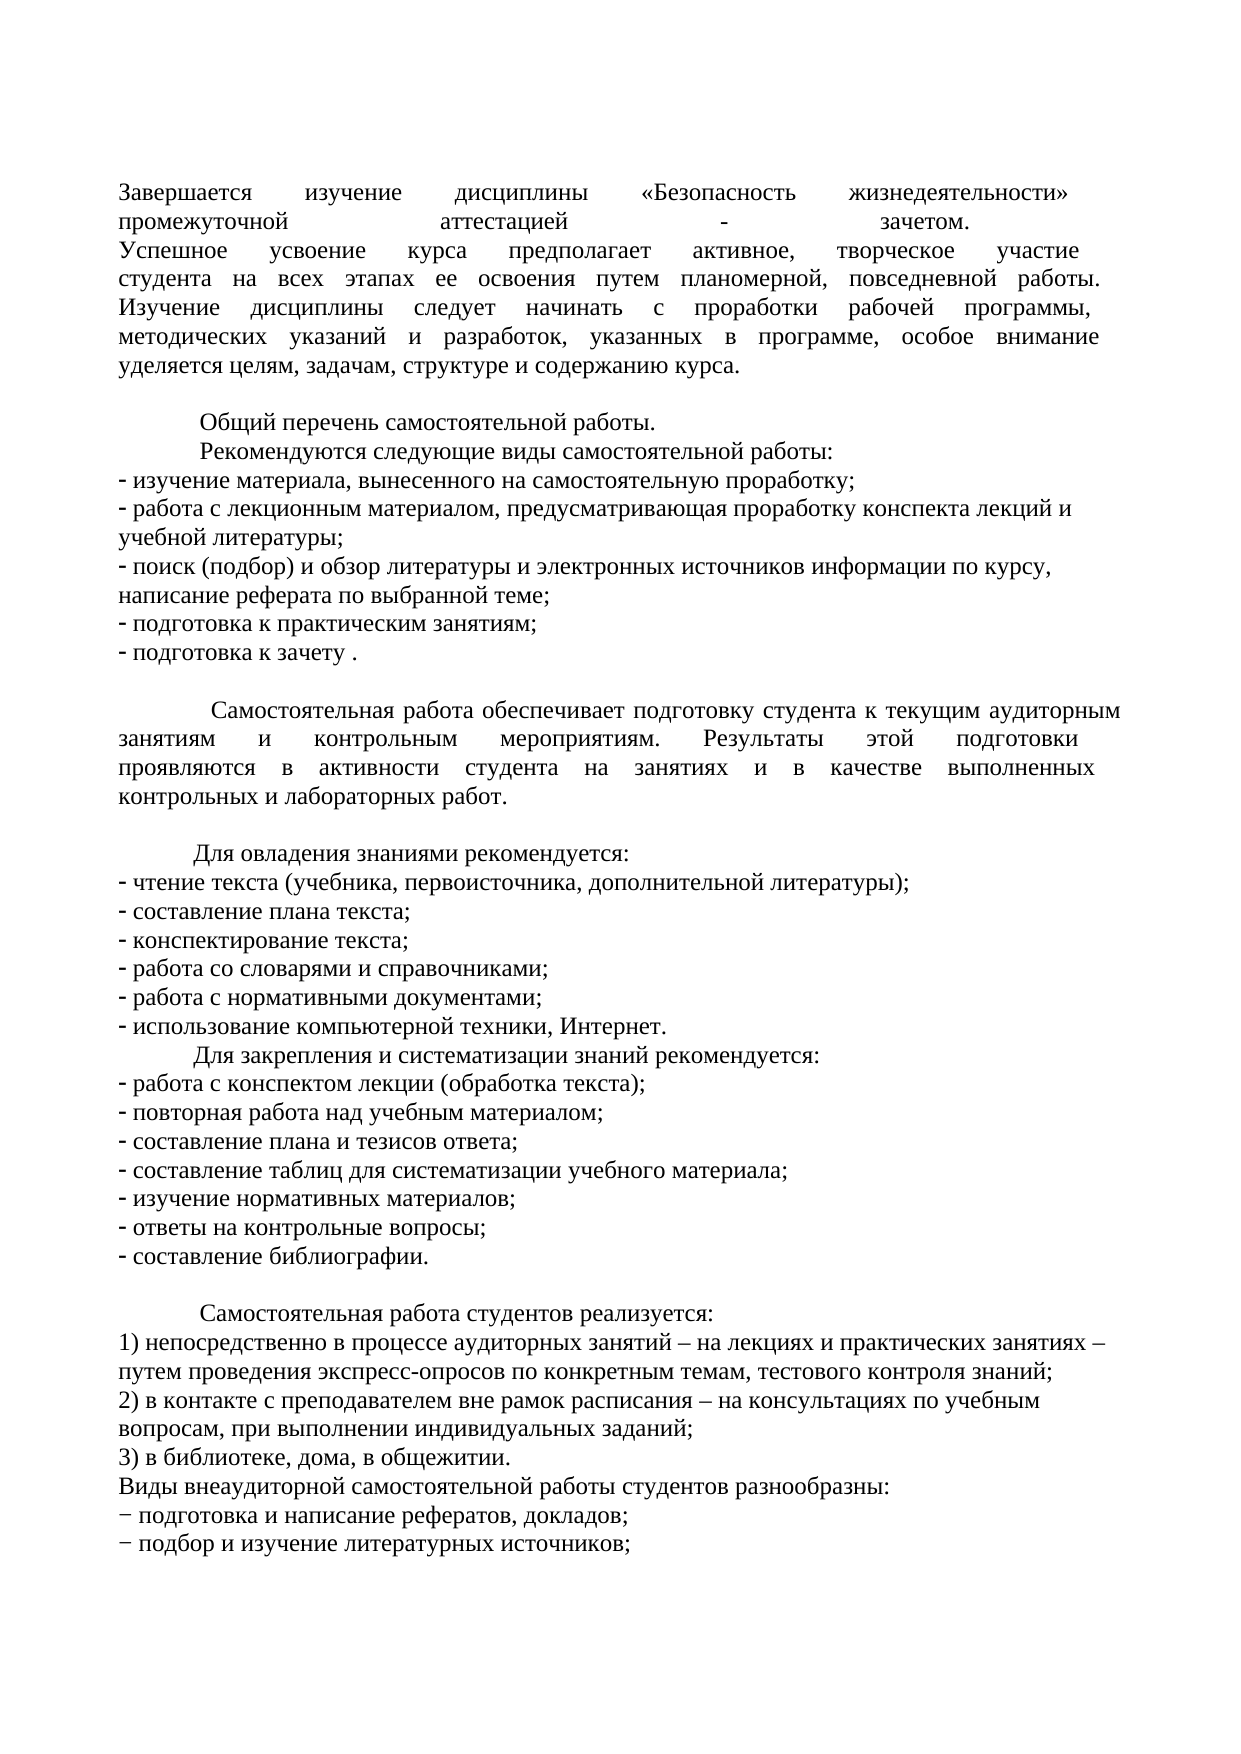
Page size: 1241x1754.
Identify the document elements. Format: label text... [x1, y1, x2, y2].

text Общий перечень самостоятельной работы. Рекомендуются следующие виды самостоятельной работы: изучение материала, вынесенного на самостоятельную проработку; работа с лекционным материалом, предусматривающая проработку конспекта лекций и учебной литературы; поиск (подбор) и обзор литературы и электронных источников информации по курсу, написание реферата по выбранной теме; подготовка к практическим занятиям; подготовка к зачету . [118, 378, 1122, 666]
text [118, 1011, 1122, 1557]
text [118, 177, 1122, 378]
text Самостоятельная работа обеспечивает подготовку студента к текущим аудиторным занятиям и контрольным мероприятиям. Результаты этой подготовки проявляются в активности студента на занятиях и в качестве выполненных контрольных и лабораторных работ. [118, 666, 1122, 810]
text Для овладения знаниями рекомендуется: чтение текста (учебника, первоисточника, дополнительной литературы); составление плана текста; конспектирование текста; работа со словарями и справочниками; работа с нормативными документами; [118, 810, 1122, 1011]
